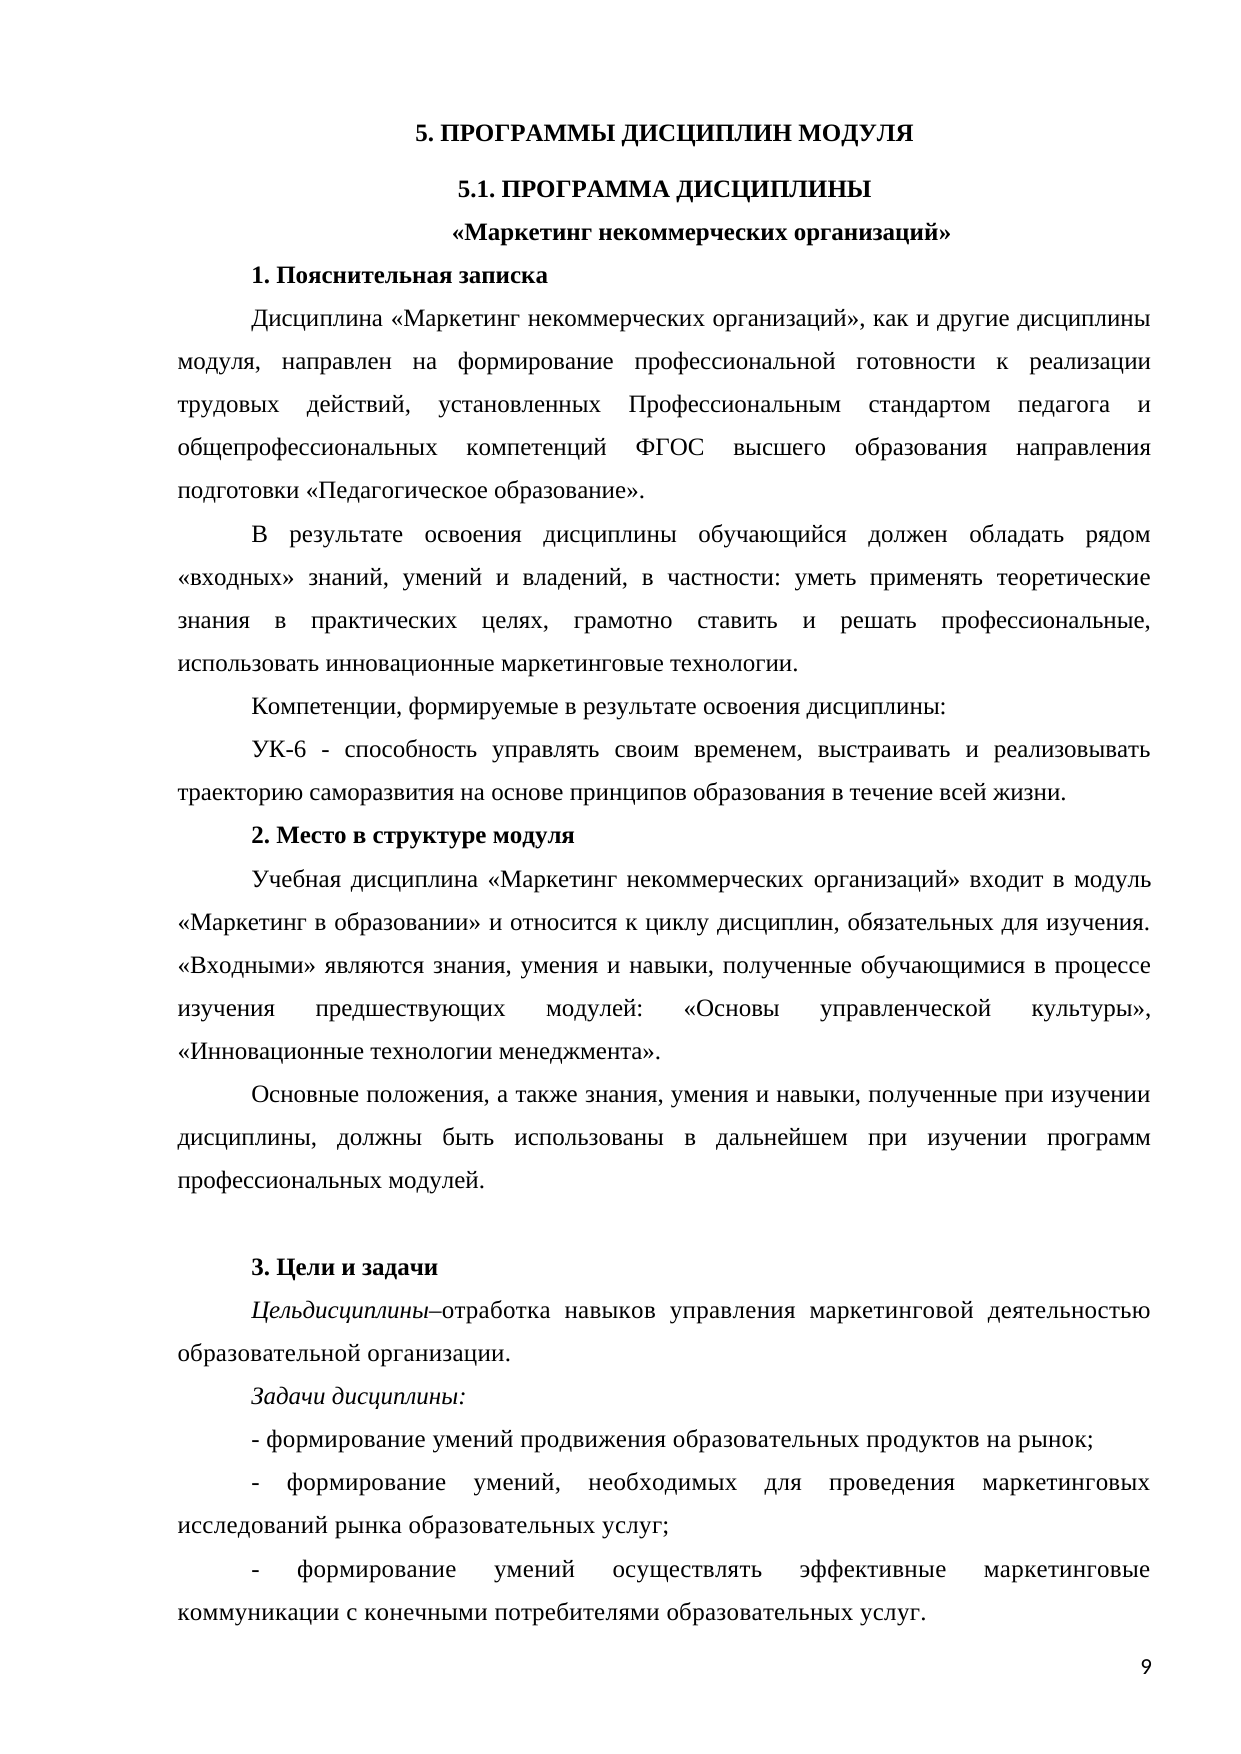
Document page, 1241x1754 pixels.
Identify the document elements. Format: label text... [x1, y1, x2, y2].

text 1. Пояснительная записка [177, 260, 1152, 289]
text Дисциплина «Маркетинг некоммерческих организаций», как и другие дисциплины модуля, направлен на формирование профессиональной готовности к реализации трудовых действий, установленных Профессиональным стандартом педагога и общепрофессиональных компетенций ФГОС высшего образования направления подготовки «Педагогическое образование». [177, 303, 1152, 504]
text В результате освоения дисциплины обучающийся должен обладать рядом «входных» знаний, умений и владений, в частности: уметь применять теоретические знания в практических целях, грамотно ставить и решать профессиональные, использовать инновационные маркетинговые технологии. [177, 519, 1152, 677]
text 5. ПРОГРАММЫ ДИСЦИПЛИН МОДУЛЯ [177, 118, 1152, 147]
text «Маркетинг некоммерческих организаций» [177, 217, 1152, 246]
text 3. Цели и задачи [177, 1252, 1152, 1281]
text Задачи дисциплины: [177, 1381, 1152, 1410]
text Цельдисциплины–отработка навыков управления маркетинговой деятельностью образовательной организации. [177, 1295, 1152, 1367]
text - формирование умений продвижения образовательных продуктов на рынок; [177, 1424, 1152, 1453]
text УК-6 - способность управлять своим временем, выстраивать и реализовывать траекторию саморазвития на основе принципов образования в течение всей жизни. [177, 734, 1152, 806]
text 5.1. ПРОГРАММА ДИСЦИПЛИНЫ [177, 174, 1152, 202]
text - формирование умений, необходимых для проведения маркетинговых исследований рынка образовательных услуг; [177, 1467, 1152, 1539]
text Учебная дисциплина «Маркетинг некоммерческих организаций» входит в модуль «Маркетинг в образовании» и относится к циклу дисциплин, обязательных для изучения. «Входными» являются знания, умения и навыки, полученные обучающимися в процессе изучения предшествующих модулей: «Основы управленческой культуры», «Инновационные технологии менеджмента». [177, 864, 1152, 1065]
text Компетенции, формируемые в результате освоения дисциплины: [177, 691, 1152, 720]
text 2. Место в структуре модуля [177, 821, 1152, 849]
text Основные положения, а также знания, умения и навыки, полученные при изучении дисциплины, должны быть использованы в дальнейшем при изучении программ профессиональных модулей. [177, 1079, 1152, 1194]
text - формирование умений осуществлять эффективные маркетинговые коммуникации с конечными потребителями образовательных услуг. [177, 1554, 1152, 1626]
